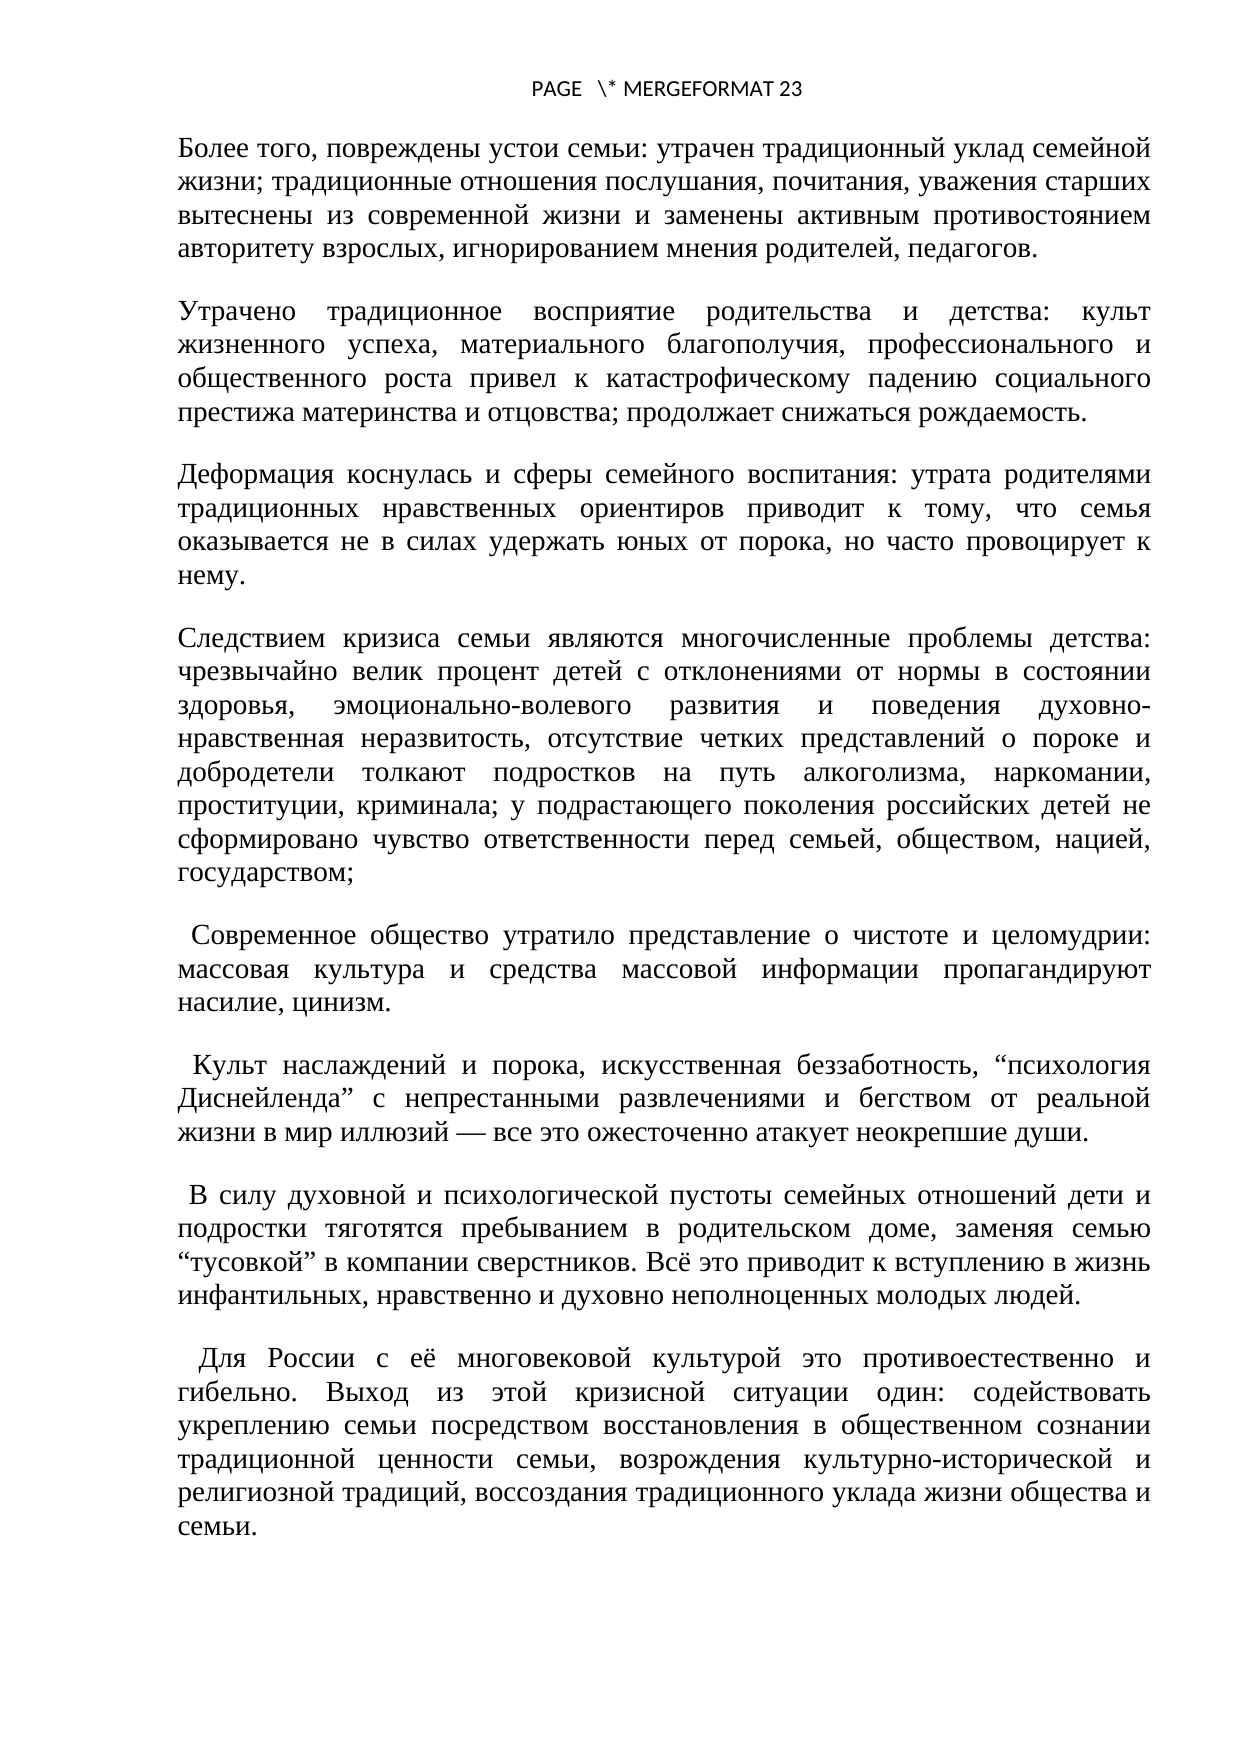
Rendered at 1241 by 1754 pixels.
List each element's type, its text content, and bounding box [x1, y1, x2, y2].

text Более того, повреждены устои семьи: утрачен традиционный уклад семейной жизни; традиционные отношения послушания, почитания, уважения старших вытеснены из современной жизни и заменены активным противостоянием авторитету взрослых, игнорированием мнения родителей, педагогов. [177, 130, 1152, 264]
text Современное общество утратило представление о чистоте и целомудрии: массовая культура и средства массовой информации пропагандируют насилие, цинизм. [177, 917, 1152, 1018]
text Деформация коснулась и сферы семейного воспитания: утрата родителями традиционных нравственных ориентиров приводит к тому, что семья оказывается не в силах удержать юных от порока, но часто провоцирует к нему. [177, 456, 1152, 591]
text В силу духовной и психологической пустоты семейных отношений дети и подростки тяготятся пребыванием в родительском доме, заменяя семью “тусовкой” в компании сверстников. Всё это приводит к вступлению в жизнь инфантильных, нравственно и духовно неполноценных молодых людей. [177, 1177, 1152, 1311]
text Для России с её многовековой культурой это противоестественно и гибельно. Выход из этой кризисной ситуации один: содействовать укреплению семьи посредством восстановления в общественном сознании традиционной ценности семьи, возрождения культурно-исторической и религиозной традиций, воссоздания традиционного уклада жизни общества и семьи. [177, 1340, 1152, 1541]
text Культ наслаждений и порока, искусственная беззаботность, “психология Диснейленда” с непрестанными развлечениями и бегством от реальной жизни в мир иллюзий — все это ожесточенно атакует неокрепшие души. [177, 1047, 1152, 1148]
text Утрачено традиционное восприятие родительства и детства: культ жизненного успеха, материального благополучия, профессионального и общественного роста привел к катастрофическому падению социального престижа материнства и отцовства; продолжает снижаться рождаемость. [177, 293, 1152, 427]
text Следствием кризиса семьи являются многочисленные проблемы детства: чрезвычайно велик процент детей с отклонениями от нормы в состоянии здоровья, эмоционально-волевого развития и поведения духовно-нравственная неразвитость, отсутствие четких представлений о пороке и добродетели толкают подростков на путь алкоголизма, наркомании, проституции, криминала; у подрастающего поколения российских детей не сформировано чувство ответственности перед семьей, обществом, нацией, государством; [177, 620, 1152, 888]
